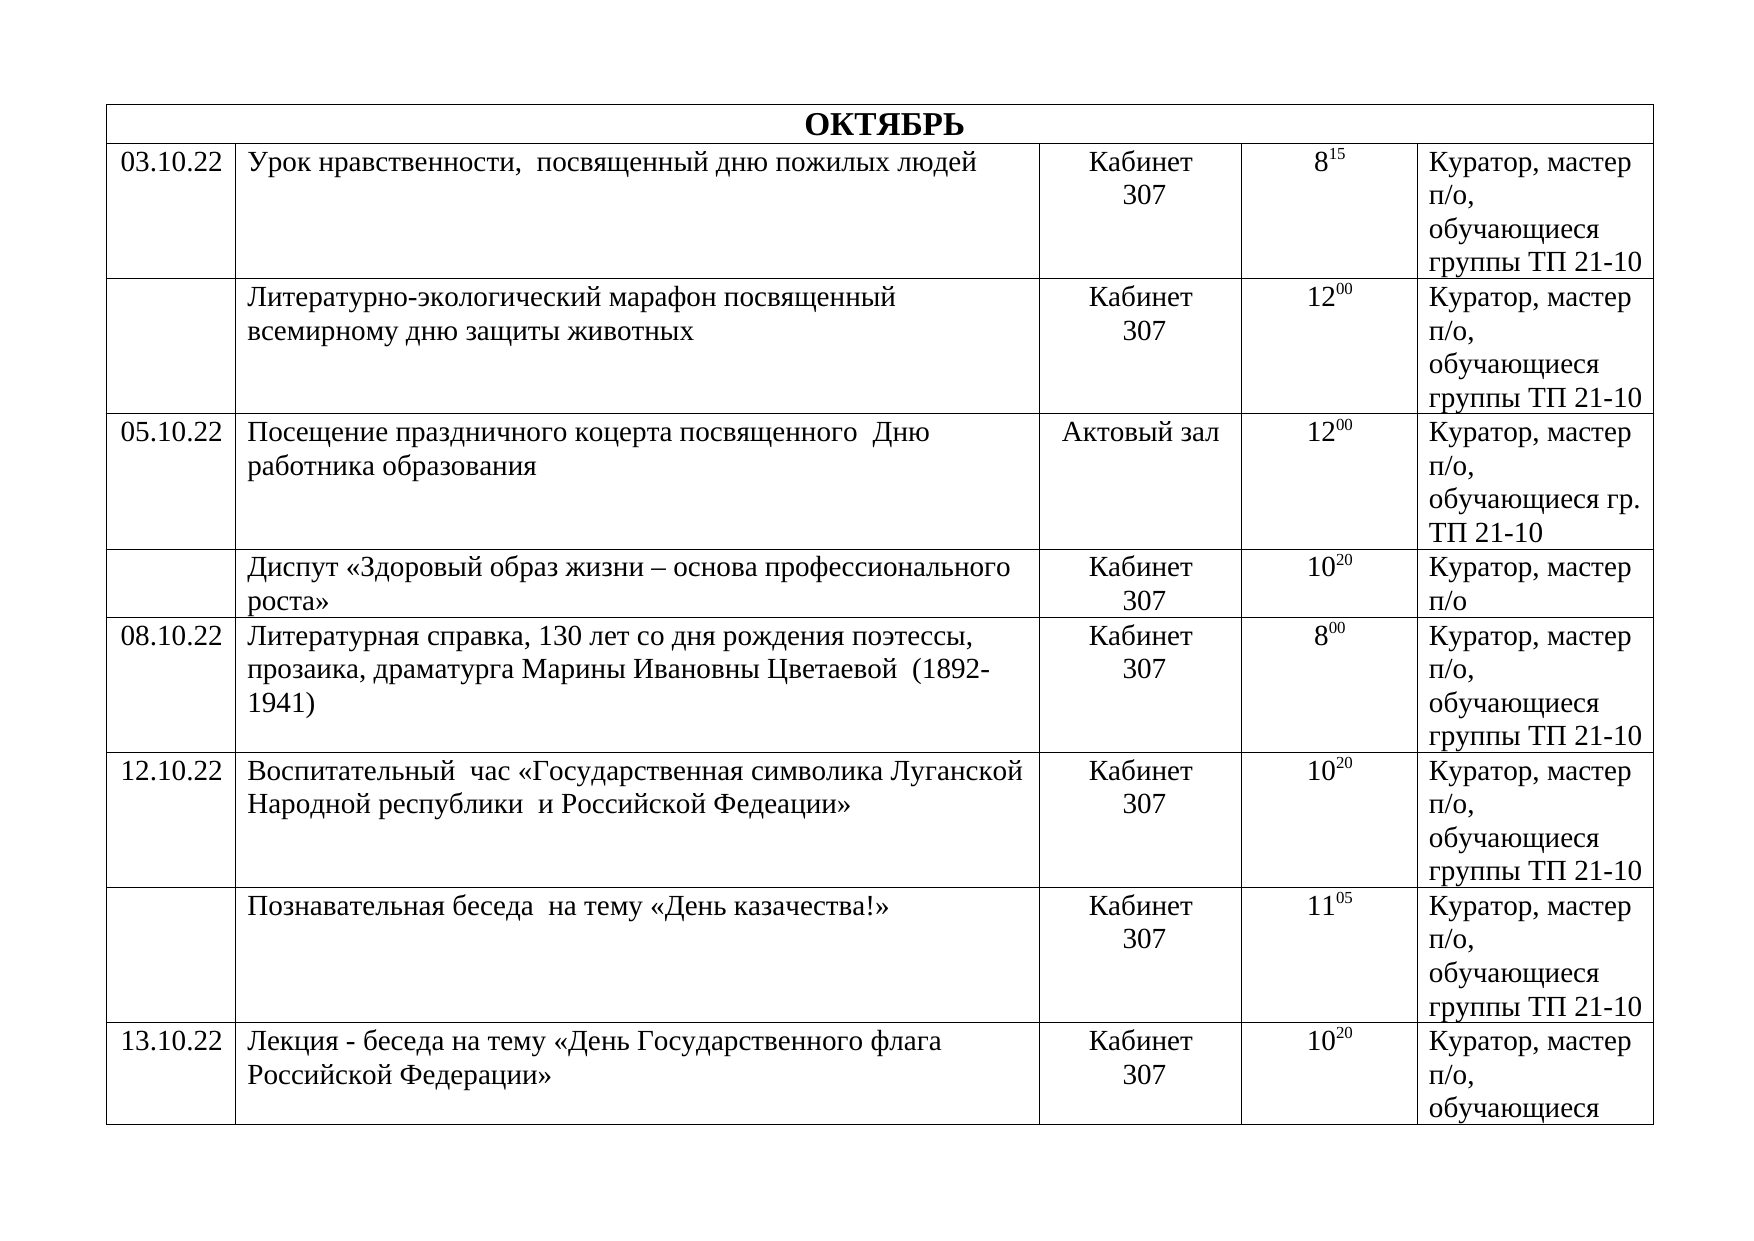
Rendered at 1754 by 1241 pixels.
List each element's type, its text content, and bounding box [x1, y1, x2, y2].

table_cell 1020 [1242, 550, 1417, 617]
table_cell Куратор, мастер п/о [1418, 550, 1653, 617]
table_cell 1200 [1242, 414, 1417, 548]
table_cell Литературная справка, 130 лет со дня рождения поэтессы, прозаика, драматурга Марины Ивановны Цветаевой (1892-1941) [236, 618, 1039, 752]
table_cell 08.10.22 [107, 618, 235, 752]
table_cell 815 [1242, 144, 1417, 278]
table_cell 800 [1242, 618, 1417, 752]
table_cell 1020 [1242, 1023, 1417, 1124]
table_cell Кабинет 307 [1040, 144, 1241, 278]
table_cell Урок нравственности, посвященный дню пожилых людей [236, 144, 1039, 278]
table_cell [1418, 144, 1653, 278]
table_cell Куратор, мастер п/о, обучающиеся группы ТП 21-10 [1418, 753, 1653, 887]
table_cell 12.10.22 [107, 753, 235, 887]
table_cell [1418, 279, 1653, 413]
table_cell Кабинет 307 [1040, 550, 1241, 617]
table_cell 1020 [1242, 753, 1417, 887]
table_cell Кабинет 307 [1040, 279, 1241, 413]
table_cell [107, 279, 235, 413]
table_cell Познавательная беседа на тему «День казачества!» [236, 888, 1039, 1022]
table_cell Куратор, мастер п/о, обучающиеся группы ТП 21-10 [1418, 618, 1653, 752]
table_cell 03.10.22 [107, 144, 235, 278]
table_cell Актовый зал [1040, 414, 1241, 548]
table_cell 1105 [1242, 888, 1417, 1022]
table_cell [107, 550, 235, 617]
table_cell Посещение праздничного коцерта посвященного Дню работника образования [236, 414, 1039, 548]
table_cell Воспитательный час «Государственная символика Луганской Народной республики и Российской Федеации» [236, 753, 1039, 887]
table_cell Куратор, мастер п/о, обучающиеся группы ТП 21-10 [1418, 888, 1653, 1022]
table_cell 1200 [1242, 279, 1417, 413]
table_cell 05.10.22 [107, 414, 235, 548]
table_cell Лекция - беседа на тему «День Государственного флага Российской Федерации» [236, 1023, 1039, 1124]
table_cell Кабинет 307 [1040, 1023, 1241, 1124]
table_cell Куратор, мастер п/о, обучающиеся гр. ТП 21-10 [1418, 414, 1653, 548]
table_cell Диспут «Здоровый образ жизни – основа профессионального роста» [236, 550, 1039, 617]
table_cell Кабинет 307 [1040, 618, 1241, 752]
table_cell Куратор, мастер п/о, обучающиеся [1418, 1023, 1653, 1124]
table_cell [107, 888, 235, 1022]
table_cell Литературно-экологический марафон посвященный всемирному дню защиты животных [236, 279, 1039, 413]
table_cell Кабинет 307 [1040, 753, 1241, 887]
table_cell ОКТЯБРЬ [107, 105, 1653, 143]
table_cell Кабинет 307 [1040, 888, 1241, 1022]
table_cell 13.10.22 [107, 1023, 235, 1124]
